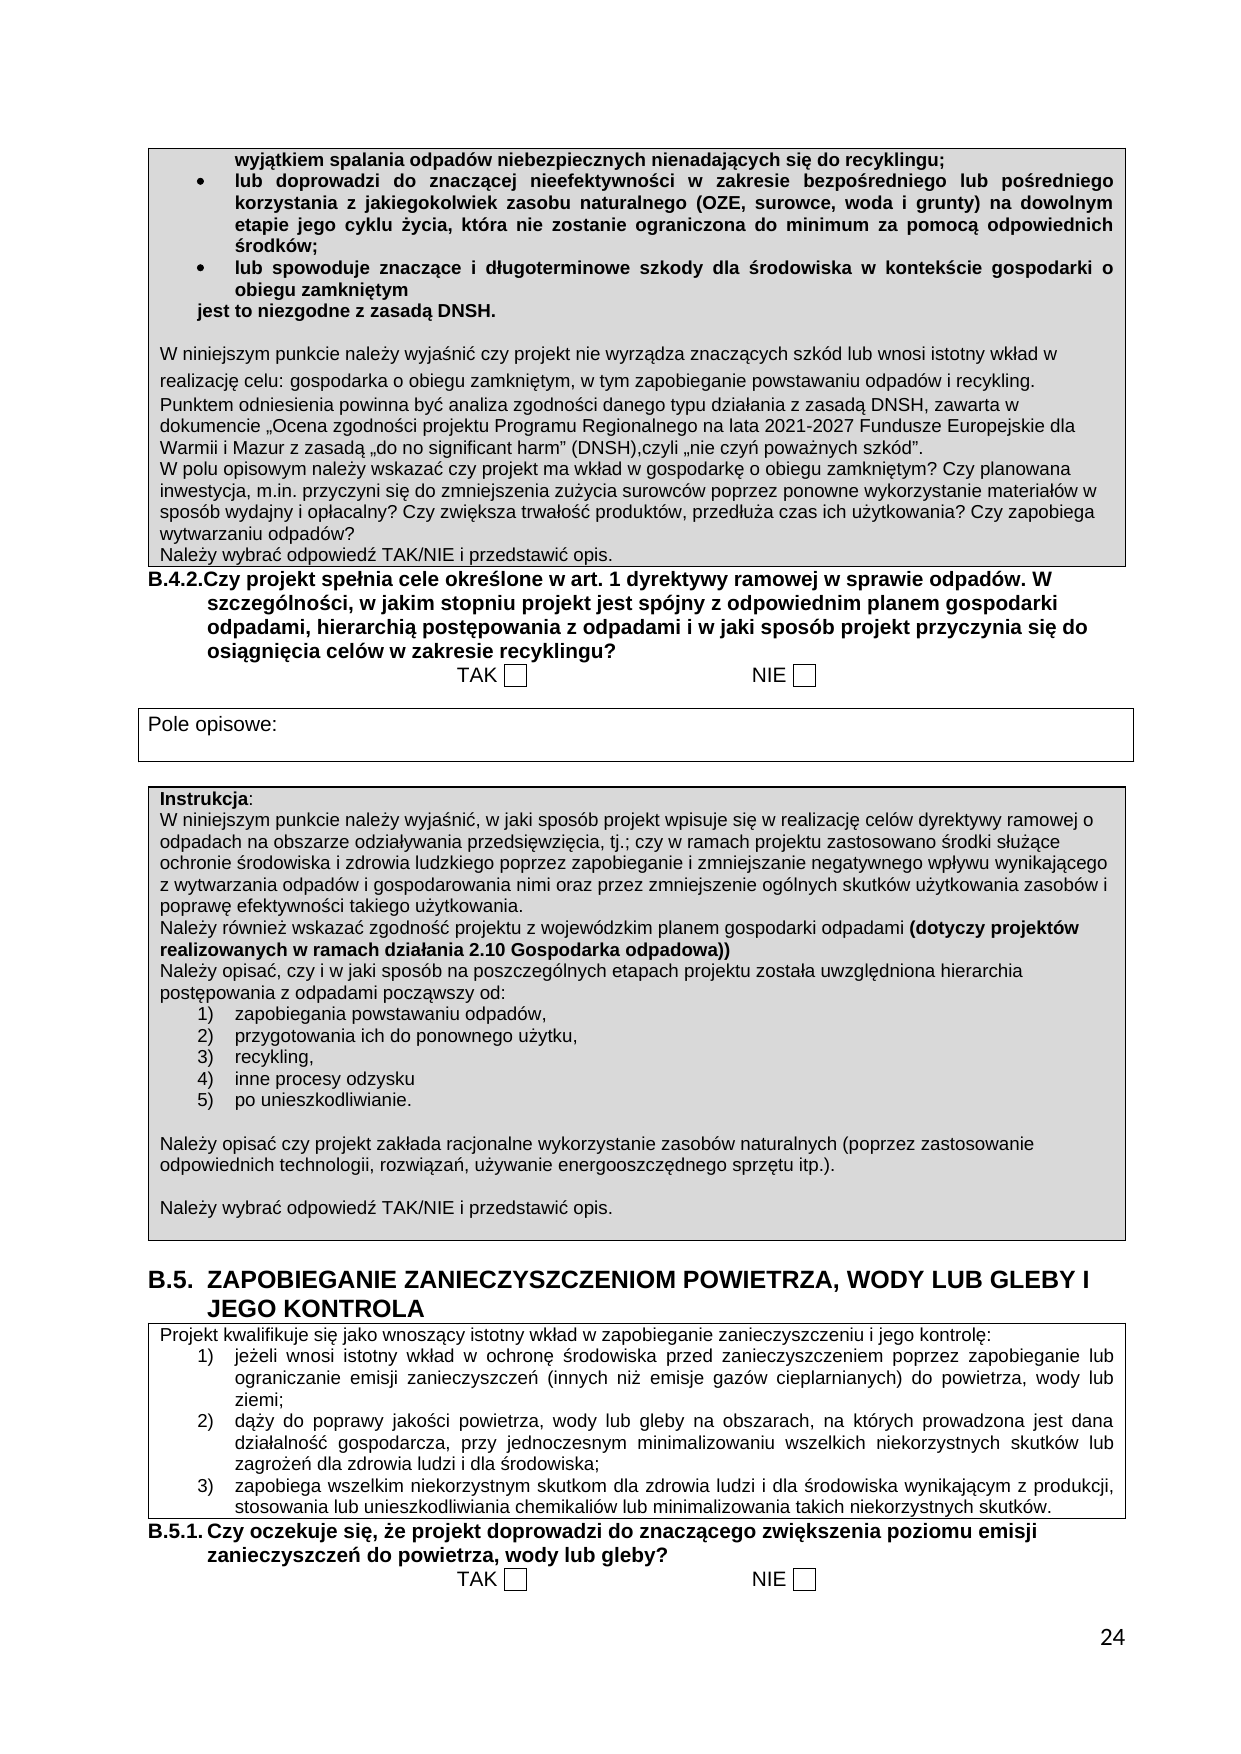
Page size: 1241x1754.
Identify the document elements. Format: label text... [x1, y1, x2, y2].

table_header Projekt kwalifikuje się jako wnoszący istotny wkład w zapobieganie zanieczyszczeniu i jego kontrolę: jeżeli wnosi istotny wkład w ochronę środowiska przed zanieczyszczeniem poprzez zapobieganie lub ograniczanie emisji zanieczyszczeń (innych niż emisje gazów cieplarnianych) do powietrza, wody lub ziemi; dąży do poprawy jakości powietrza, wody lub gleby na obszarach, na których prowadzona jest dana działalność gospodarcza, przy jednoczesnym minimalizowaniu wszelkich niekorzystnych skutków lub zagrożeń dla zdrowia ludzi i dla środowiska; zapobiega wszelkim niekorzystnym skutkom dla zdrowia ludzi i dla środowiska wynikającym z produkcji, stosowania lub unieszkodliwiania chemikaliów lub minimalizowania takich niekorzystnych skutków. [149, 1324, 1125, 1518]
text TAK NIE [148, 1567, 1125, 1591]
text B.4.2.Czy projekt spełnia cele określone w art. 1 dyrektywy ramowej w sprawie odpadów. W szczególności, w jakim stopniu projekt jest spójny z odpowiednim planem gospodarki odpadami, hierarchią postępowania z odpadami i w jaki sposób projekt przyczynia się do osiągnięcia celów w zakresie recyklingu? [148, 567, 1125, 663]
text B.5. ZAPOBIEGANIE ZANIECZYSZCZENIOM POWIETRZA, WODY LUB GLEBY I JEGO KONTROLA [148, 1265, 1125, 1323]
text TAK NIE [148, 663, 1125, 687]
text B.5.1. Czy oczekuje się, że projekt doprowadzi do znaczącego zwiększenia poziomu emisji zanieczyszczeń do powietrza, wody lub gleby? [148, 1519, 1125, 1567]
text Pole opisowe: [139, 709, 1133, 735]
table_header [149, 149, 1125, 566]
table_header Instrukcja: W niniejszym punkcie należy wyjaśnić, w jaki sposób projekt wpisuje się w realizację celów dyrektywy ramowej o odpadach na obszarze odziaływania przedsięwzięcia, tj.; czy w ramach projektu zastosowano środki służące ochronie środowiska i zdrowia ludzkiego poprzez zapobieganie i zmniejszanie negatywnego wpływu wynikającego z wytwarzania odpadów i gospodarowania nimi oraz przez zmniejszenie ogólnych skutków użytkowania zasobów i poprawę efektywności takiego użytkowania. Należy również wskazać zgodność projektu z wojewódzkim planem gospodarki odpadami (dotyczy projektów realizowanych w ramach działania 2.10 Gospodarka odpadowa)) Należy opisać, czy i w jaki sposób na poszczególnych etapach projektu została uwzględniona hierarchia postępowania z odpadami począwszy od: zapobiegania powstawaniu odpadów, przygotowania ich do ponownego użytku, recykling, inne procesy odzysku po unieszkodliwianie. Należy opisać czy projekt zakłada racjonalne wykorzystanie zasobów naturalnych (poprzez zastosowanie odpowiednich technologii, rozwiązań, używanie energooszczędnego sprzętu itp.). Należy wybrać odpowiedź TAK/NIE i przedstawić opis. [149, 788, 1125, 1240]
